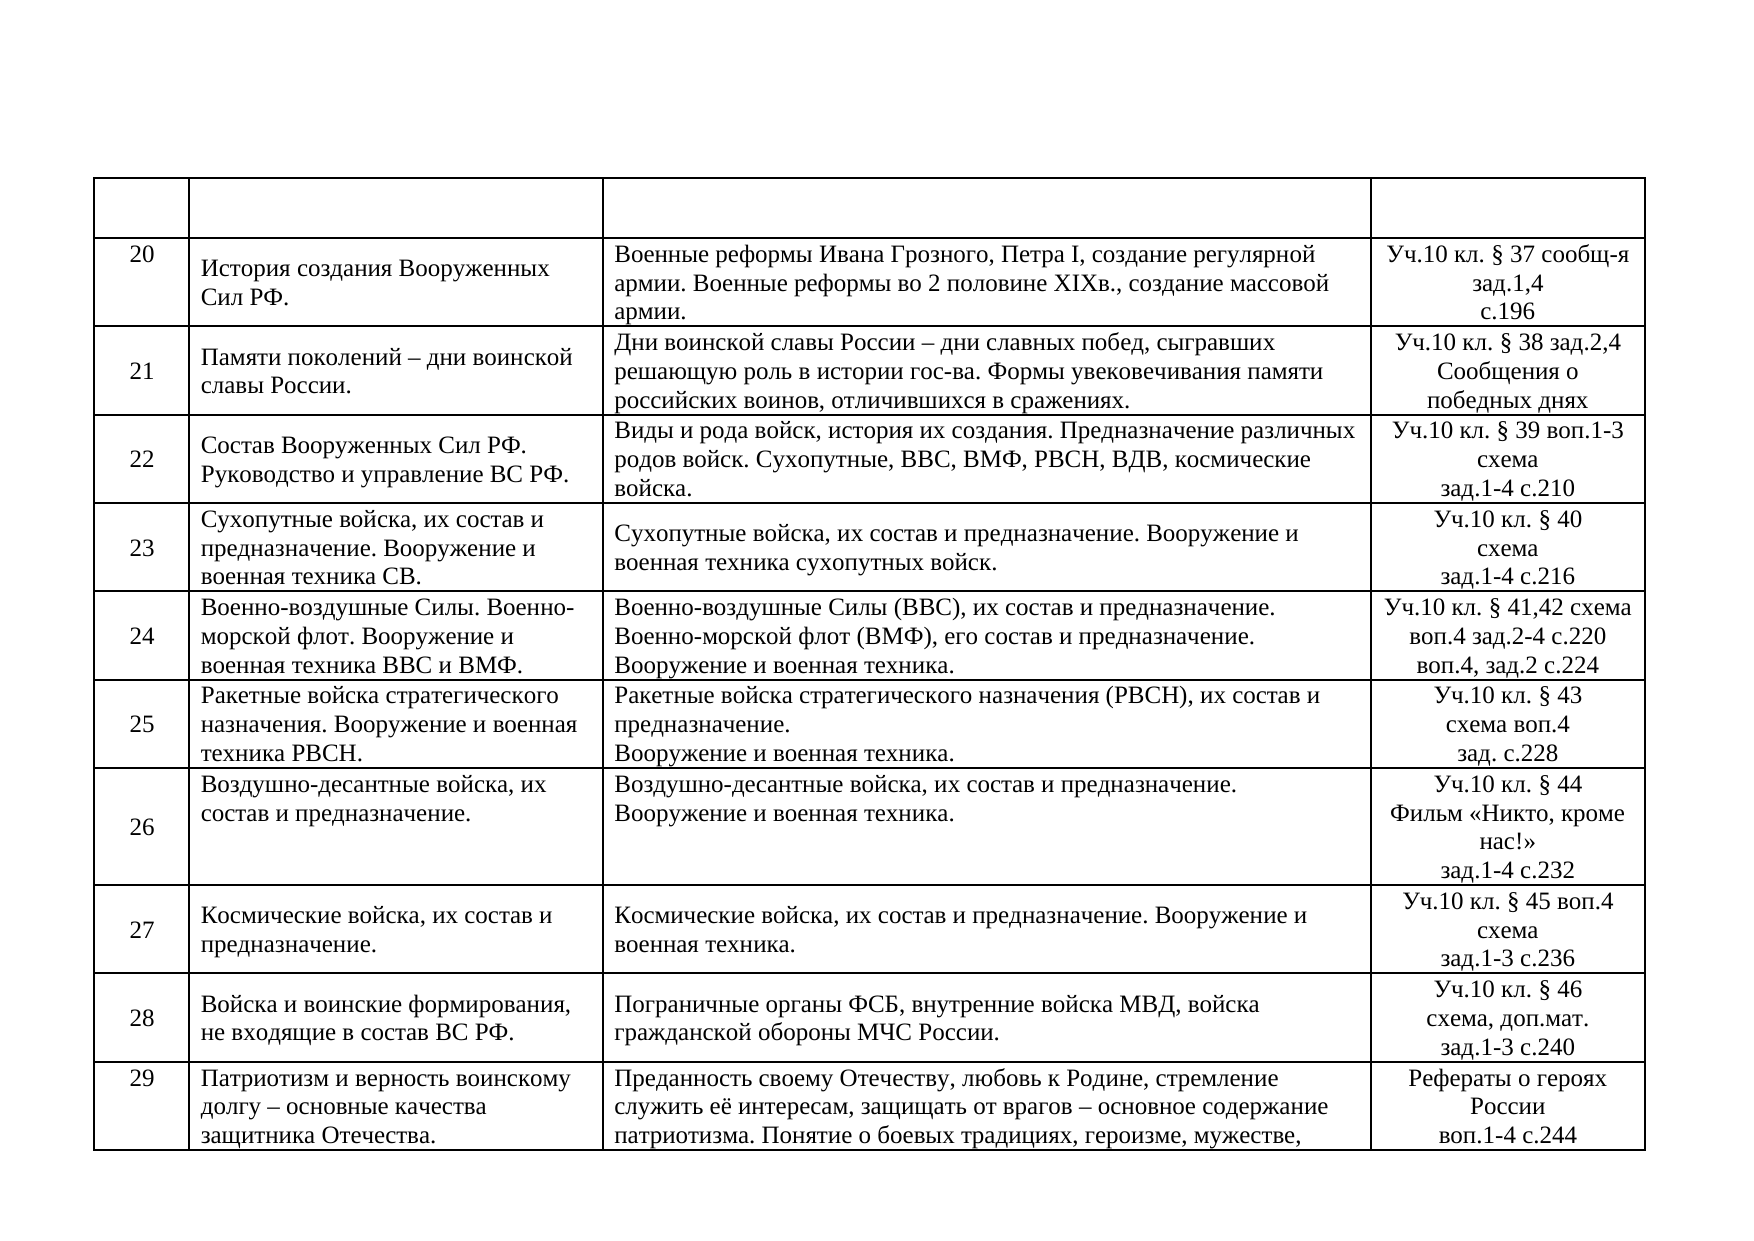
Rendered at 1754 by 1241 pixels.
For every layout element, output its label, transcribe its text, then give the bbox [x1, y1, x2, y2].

table_cell 22 [95, 416, 188, 502]
table_cell Уч.10 кл. § 40 схема зад.1-4 с.216 [1372, 504, 1644, 590]
table_cell Состав Вооруженных Сил РФ. Руководство и управление ВС РФ. [190, 416, 602, 502]
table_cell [190, 179, 602, 237]
table_cell Войска и воинские формирования, не входящие в состав ВС РФ. [190, 974, 602, 1061]
table_cell Пограничные органы ФСБ, внутренние войска МВД, войска гражданской обороны МЧС России. [604, 974, 1370, 1061]
table_cell Виды и рода войск, история их создания. Предназначение различных родов войск. Сухопутные, ВВС, ВМФ, РВСН, ВДВ, космические войска. [604, 416, 1370, 502]
table_cell Дни воинской славы России – дни славных побед, сыгравших решающую роль в истории гос-ва. Формы увековечивания памяти российских воинов, отличившихся в сражениях. [604, 327, 1370, 413]
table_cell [190, 1063, 602, 1149]
table_cell Уч.10 кл. § 44 Фильм «Никто, кроме нас!» зад.1-4 с.232 [1372, 769, 1644, 884]
table_cell 19 [95, 179, 188, 237]
table_cell Ракетные войска стратегического назначения. Вооружение и военная техника РВСН. [190, 681, 602, 767]
table_cell Космические войска, их состав и предназначение. Вооружение и военная техника. [604, 886, 1370, 972]
table_cell Военные реформы Ивана Грозного, Петра I, создание регулярной армии. Военные реформы во 2 половине XIXв., создание массовой армии. [604, 239, 1370, 325]
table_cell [604, 1063, 1370, 1149]
table_cell Уч.10 кл. § 37 сообщ-я зад.1,4 с.196 [1372, 239, 1644, 325]
table_cell Уч.10 кл. § 39 воп.1-3 схема зад.1-4 с.210 [1372, 416, 1644, 502]
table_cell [1372, 179, 1644, 237]
table_cell 21 [95, 327, 188, 413]
table_cell 25 [95, 681, 188, 767]
table_cell Космические войска, их состав и предназначение. [190, 886, 602, 972]
table_cell Воздушно-десантные войска, их состав и предназначение. Вооружение и военная техника. [604, 769, 1370, 884]
table_cell Сухопутные войска, их состав и предназначение. Вооружение и военная техника сухопутных войск. [604, 504, 1370, 590]
table_cell Воздушно-десантные войска, их состав и предназначение. [190, 769, 602, 884]
table_cell 23 [95, 504, 188, 590]
table_cell 29 [95, 1063, 188, 1149]
table_cell 26 [95, 769, 188, 884]
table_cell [1372, 1063, 1644, 1149]
table_cell Ракетные войска стратегического назначения (PBСH), их состав и предназначение. Вооружение и военная техника. [604, 681, 1370, 767]
table_cell Военно-воздушные Силы (ВВС), их состав и предназначение. Военно-морской флот (ВМФ), его состав и предназначение. Вооружение и военная техника. [604, 592, 1370, 678]
table_cell 24 [95, 592, 188, 678]
table_cell Уч.10 кл. § 41,42 схема воп.4 зад.2-4 с.220 воп.4, зад.2 с.224 [1372, 592, 1644, 678]
table_cell Уч.10 кл. § 43 схема воп.4 зад. с.228 [1372, 681, 1644, 767]
table_cell Памяти поколений – дни воинской славы России. [190, 327, 602, 413]
table_cell Уч.10 кл. § 45 воп.4 схема зад.1-3 с.236 [1372, 886, 1644, 972]
table_cell 20 [95, 239, 188, 325]
table_cell Военно-воздушные Силы. Военно-морской флот. Вооружение и военная техника ВВС и ВМФ. [190, 592, 602, 678]
table_cell Уч.10 кл. § 46 схема, доп.мат. зад.1-3 с.240 [1372, 974, 1644, 1061]
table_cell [604, 179, 1370, 237]
table_cell История создания Вооруженных Сил РФ. [190, 239, 602, 325]
table_cell Уч.10 кл. § 38 зад.2,4 Сообщения о победных днях [1372, 327, 1644, 413]
table_cell 28 [95, 974, 188, 1061]
table_cell 27 [95, 886, 188, 972]
table_cell Сухопутные войска, их состав и предназначение. Вооружение и военная техника СВ. [190, 504, 602, 590]
